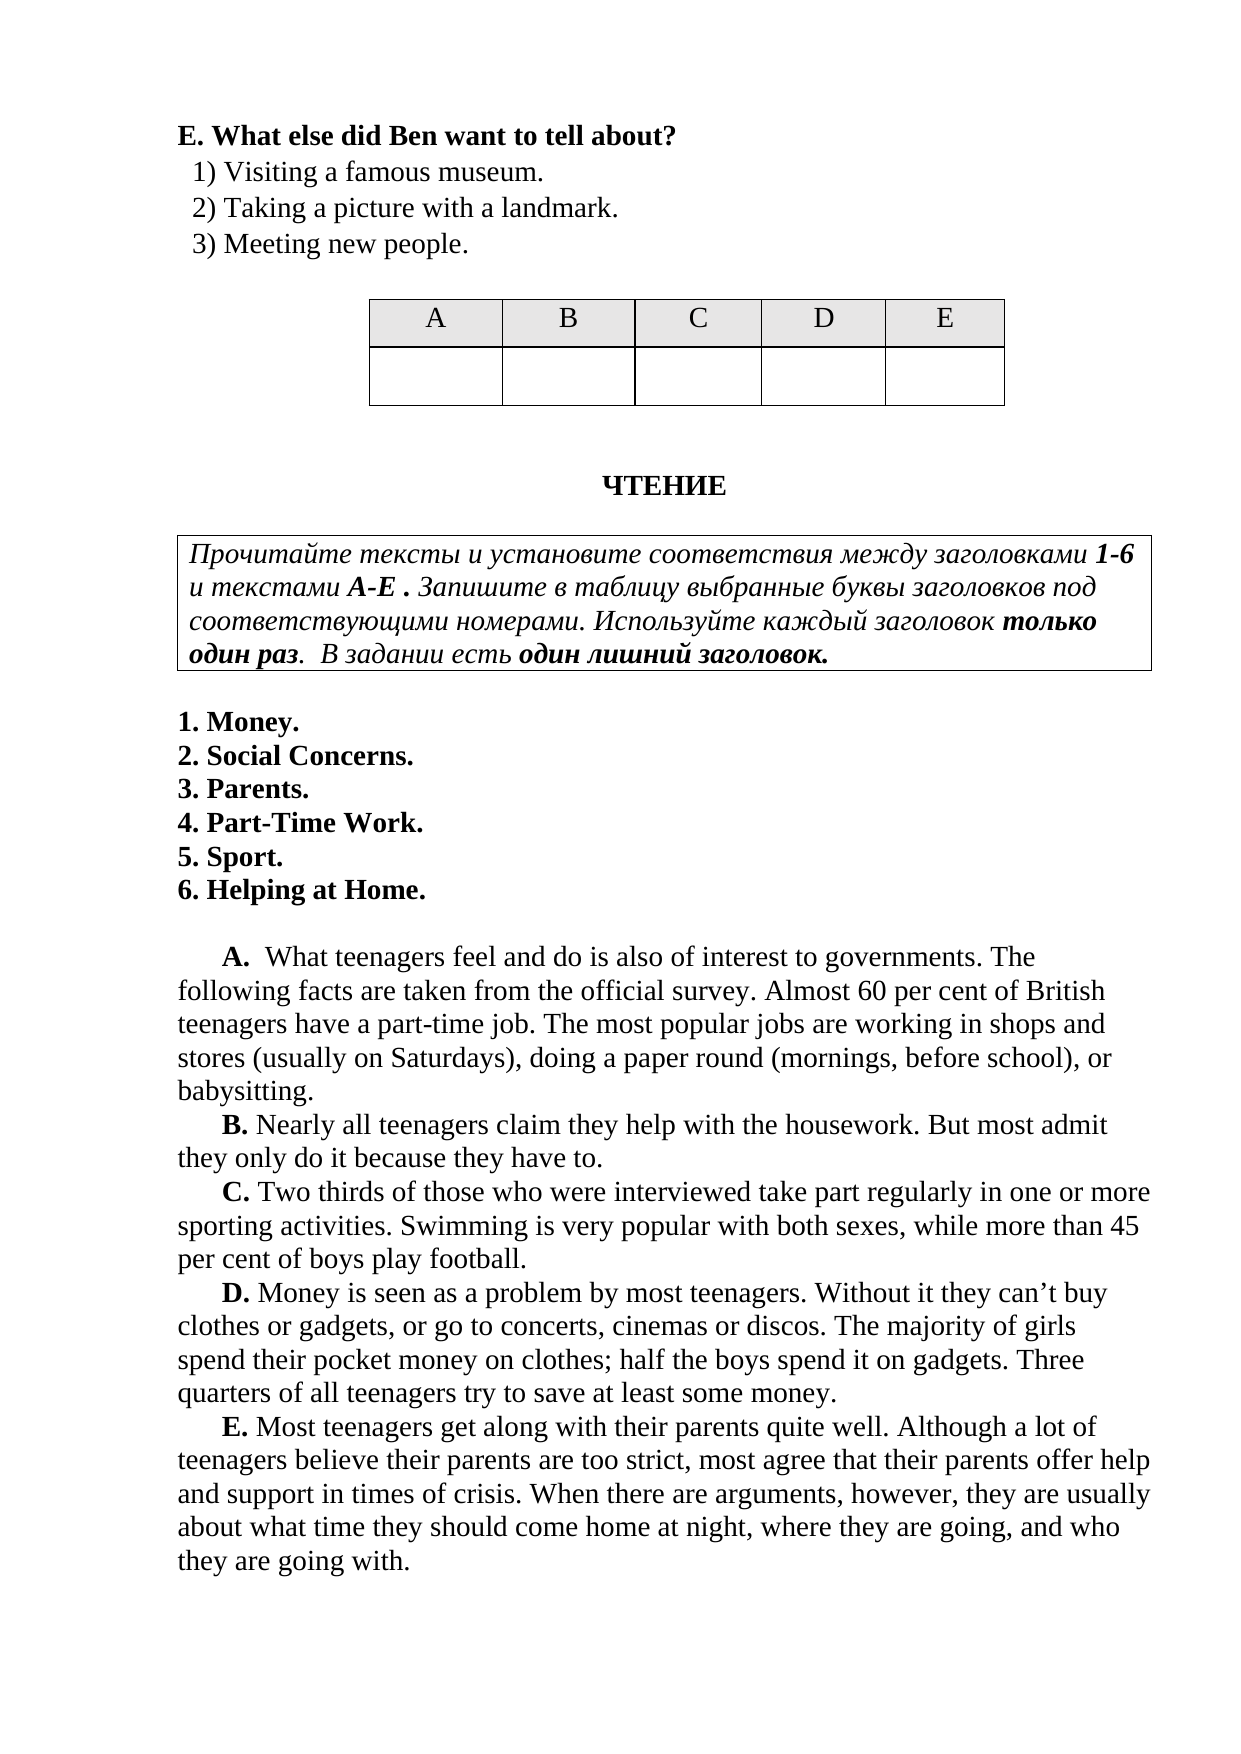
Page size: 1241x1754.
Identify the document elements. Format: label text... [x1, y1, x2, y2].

text 2. Social Concerns. [177, 738, 1152, 772]
table_header C [636, 300, 761, 346]
table_header B [503, 300, 634, 346]
text 3) Meeting new people. [177, 227, 1152, 260]
text ЧТЕНИЕ [177, 468, 1152, 501]
text 3. Parents. [177, 772, 1152, 805]
text A. What teenagers feel and do is also of interest to governments. The following facts are taken from the official survey. Almost 60 per cent of British teenagers have a part-time job. The most popular jobs are working in shops and stores (usually on Saturdays), doing a paper round (mornings, before school), or babysitting. [177, 939, 1152, 1107]
table_header A [370, 300, 502, 346]
text D. Money is seen as a problem by most teenagers. Without it they can’t buy clothes or gadgets, or go to concerts, cinemas or discos. The majority of girls spend their pocket money on clothes; half the boys spend it on gadgets. Three quarters of all teenagers try to save at least some money. [177, 1275, 1152, 1409]
text 1) Visiting a famous museum. [177, 154, 1152, 188]
table_cell [503, 348, 634, 405]
text E. What else did Ben want to tell about? [177, 118, 1152, 152]
text E. Most teenagers get along with their parents quite well. Although a lot of teenagers believe their parents are too strict, most agree that their parents offer help and support in times of crisis. When there are arguments, however, they are usually about what time they should come home at night, where they are going, and who they are going with. [177, 1409, 1152, 1577]
table_cell [636, 348, 761, 405]
table_cell [370, 348, 502, 405]
table_header Прочитайте тексты и установите соответствия между заголовками 1-6 и текстами A-E . Запишите в таблицу выбранные буквы заголовков под соответствующими номерами. Используйте каждый заголовок только один раз. В задании есть один лишний заголовок. [178, 536, 1151, 670]
table_header E [886, 300, 1004, 346]
text 1. Money. [177, 704, 1152, 738]
text 6. Helping at Home. [177, 872, 1152, 906]
text B. Nearly all teenagers claim they help with the housework. But most admit they only do it because they have to. [177, 1107, 1152, 1174]
table_cell [886, 348, 1004, 405]
text 2) Taking a picture with a landmark. [177, 190, 1152, 224]
text 5. Sport. [177, 839, 1152, 872]
table_header D [762, 300, 885, 346]
text C. Two thirds of those who were interviewed take part regularly in one or more sporting activities. Swimming is very popular with both sexes, while more than 45 per cent of boys play football. [177, 1174, 1152, 1275]
text 4. Part-Time Work. [177, 805, 1152, 839]
table_cell [762, 348, 885, 405]
